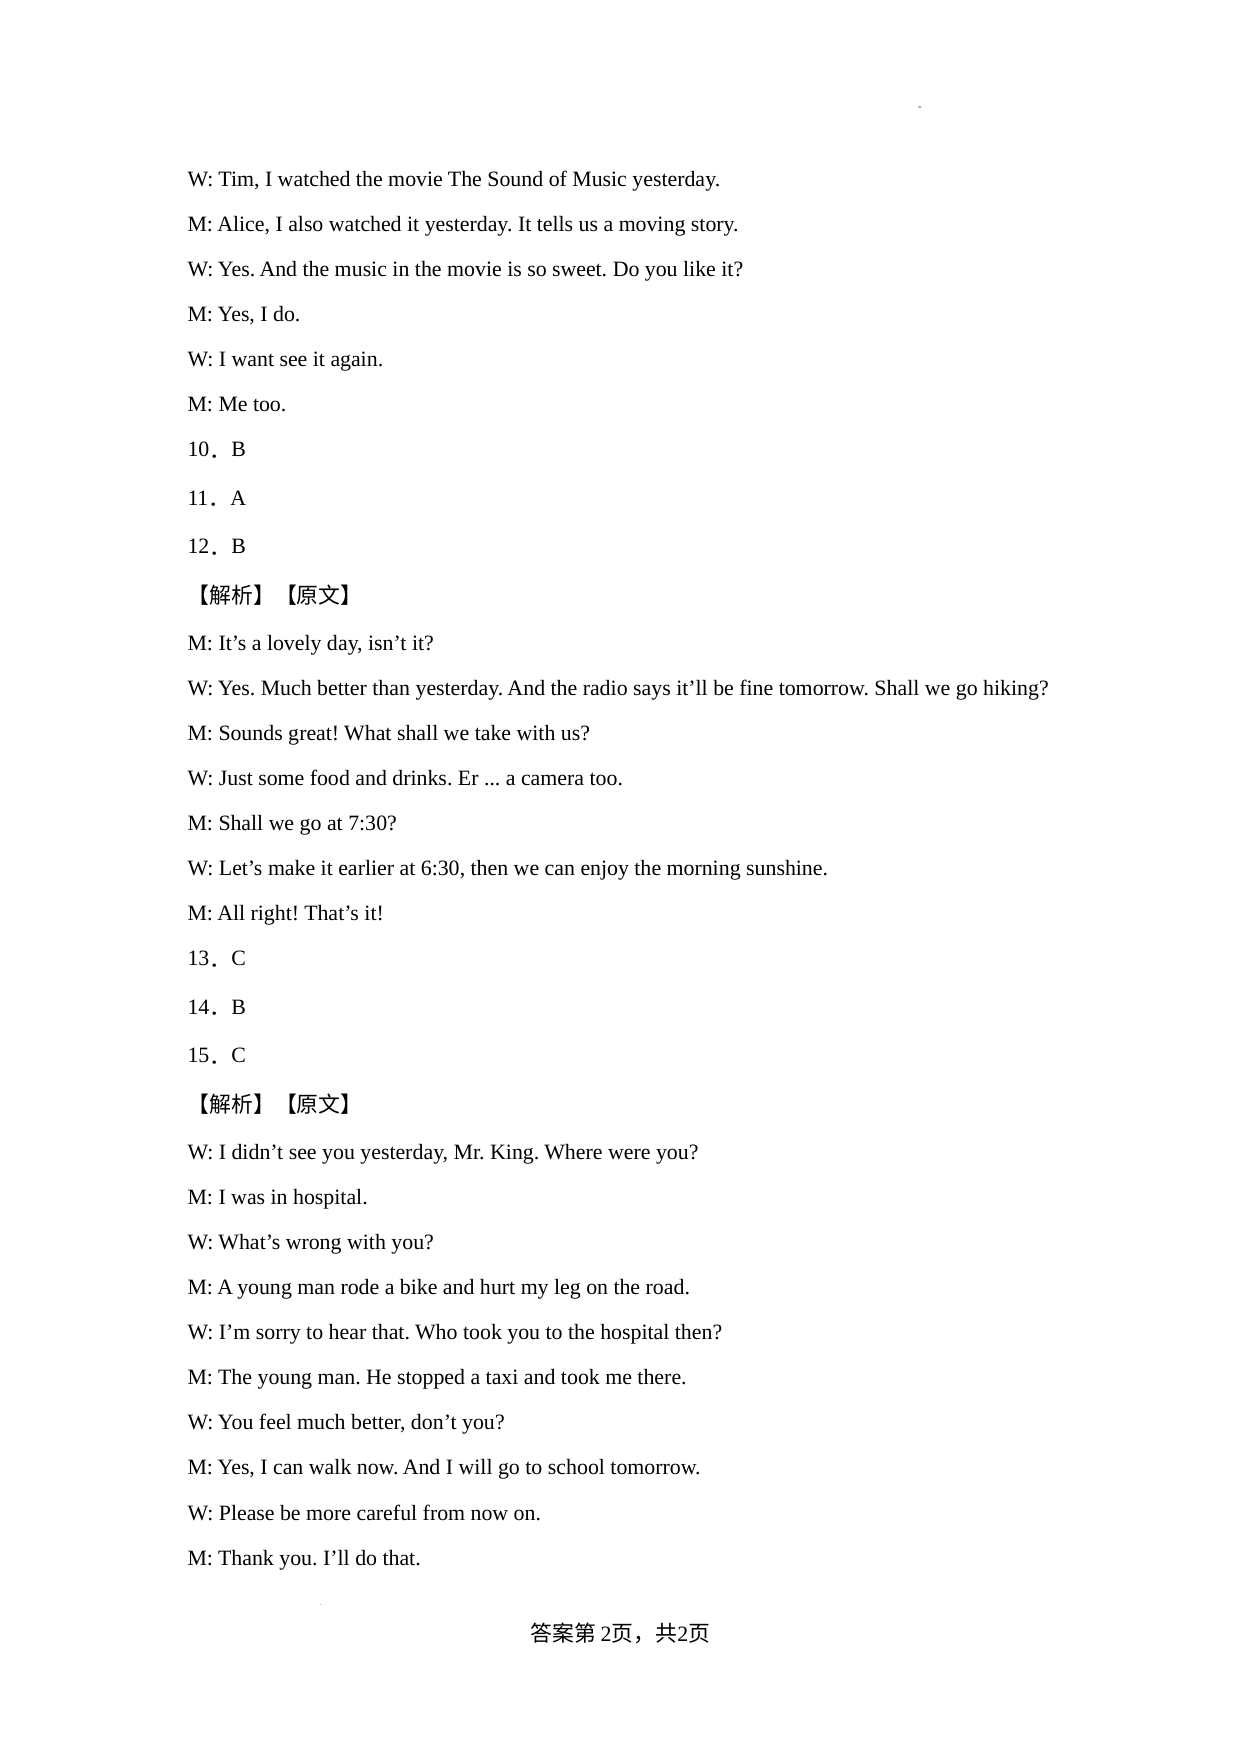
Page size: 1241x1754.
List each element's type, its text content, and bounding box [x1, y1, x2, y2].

text W: I’m sorry to hear that. Who took you to the hospital then? [187, 1315, 1053, 1348]
text 11．A [187, 481, 1053, 513]
text 14．B [187, 990, 1053, 1022]
list M: Me too. [187, 387, 1053, 420]
text M: I was in hospital. [187, 1180, 1053, 1213]
text M: Yes, I can walk now. And I will go to school tomorrow. [187, 1451, 1053, 1483]
text 12．B [187, 529, 1053, 562]
text M: Shall we go at 7:30? [187, 806, 1053, 839]
text M: The young man. He stopped a taxi and took me there. [187, 1361, 1053, 1393]
text M: It’s a lovely day, isn’t it? [187, 626, 1053, 658]
list M: Alice, I also watched it yesterday. It tells us a moving story. [187, 207, 1053, 239]
text M: Thank you. I’ll do that. [187, 1541, 1053, 1573]
text W: Let’s make it earlier at 6:30, then we can enjoy the morning sunshine. [187, 851, 1053, 884]
text M: All right! That’s it! [187, 897, 1053, 929]
text 【解析】【原文】 [187, 1087, 1053, 1119]
text W: What’s wrong with you? [187, 1225, 1053, 1258]
text M: Sounds great! What shall we take with us? [187, 716, 1053, 749]
list W: Tim, I watched the movie The Sound of Music yesterday. [187, 162, 1053, 194]
text 13．C [187, 942, 1053, 974]
text 15．C [187, 1038, 1053, 1071]
list M: Yes, I do. [187, 297, 1053, 330]
text W: Just some food and drinks. Er ... a camera too. [187, 761, 1053, 794]
text W: You feel much better, don’t you? [187, 1406, 1053, 1438]
text 10．B [187, 433, 1053, 465]
text W: Please be more careful from now on. [187, 1496, 1053, 1528]
text W: I didn’t see you yesterday, Mr. King. Where were you? [187, 1135, 1053, 1167]
list W: Yes. And the music in the movie is so sweet. Do you like it? [187, 252, 1053, 285]
text M: A young man rode a bike and hurt my leg on the road. [187, 1270, 1053, 1303]
text W: Yes. Much better than yesterday. And the radio says it’ll be fine tomorrow. Shall we go hiking? [187, 671, 1053, 703]
list W: I want see it again. [187, 342, 1053, 375]
text 【解析】【原文】 [187, 578, 1053, 610]
